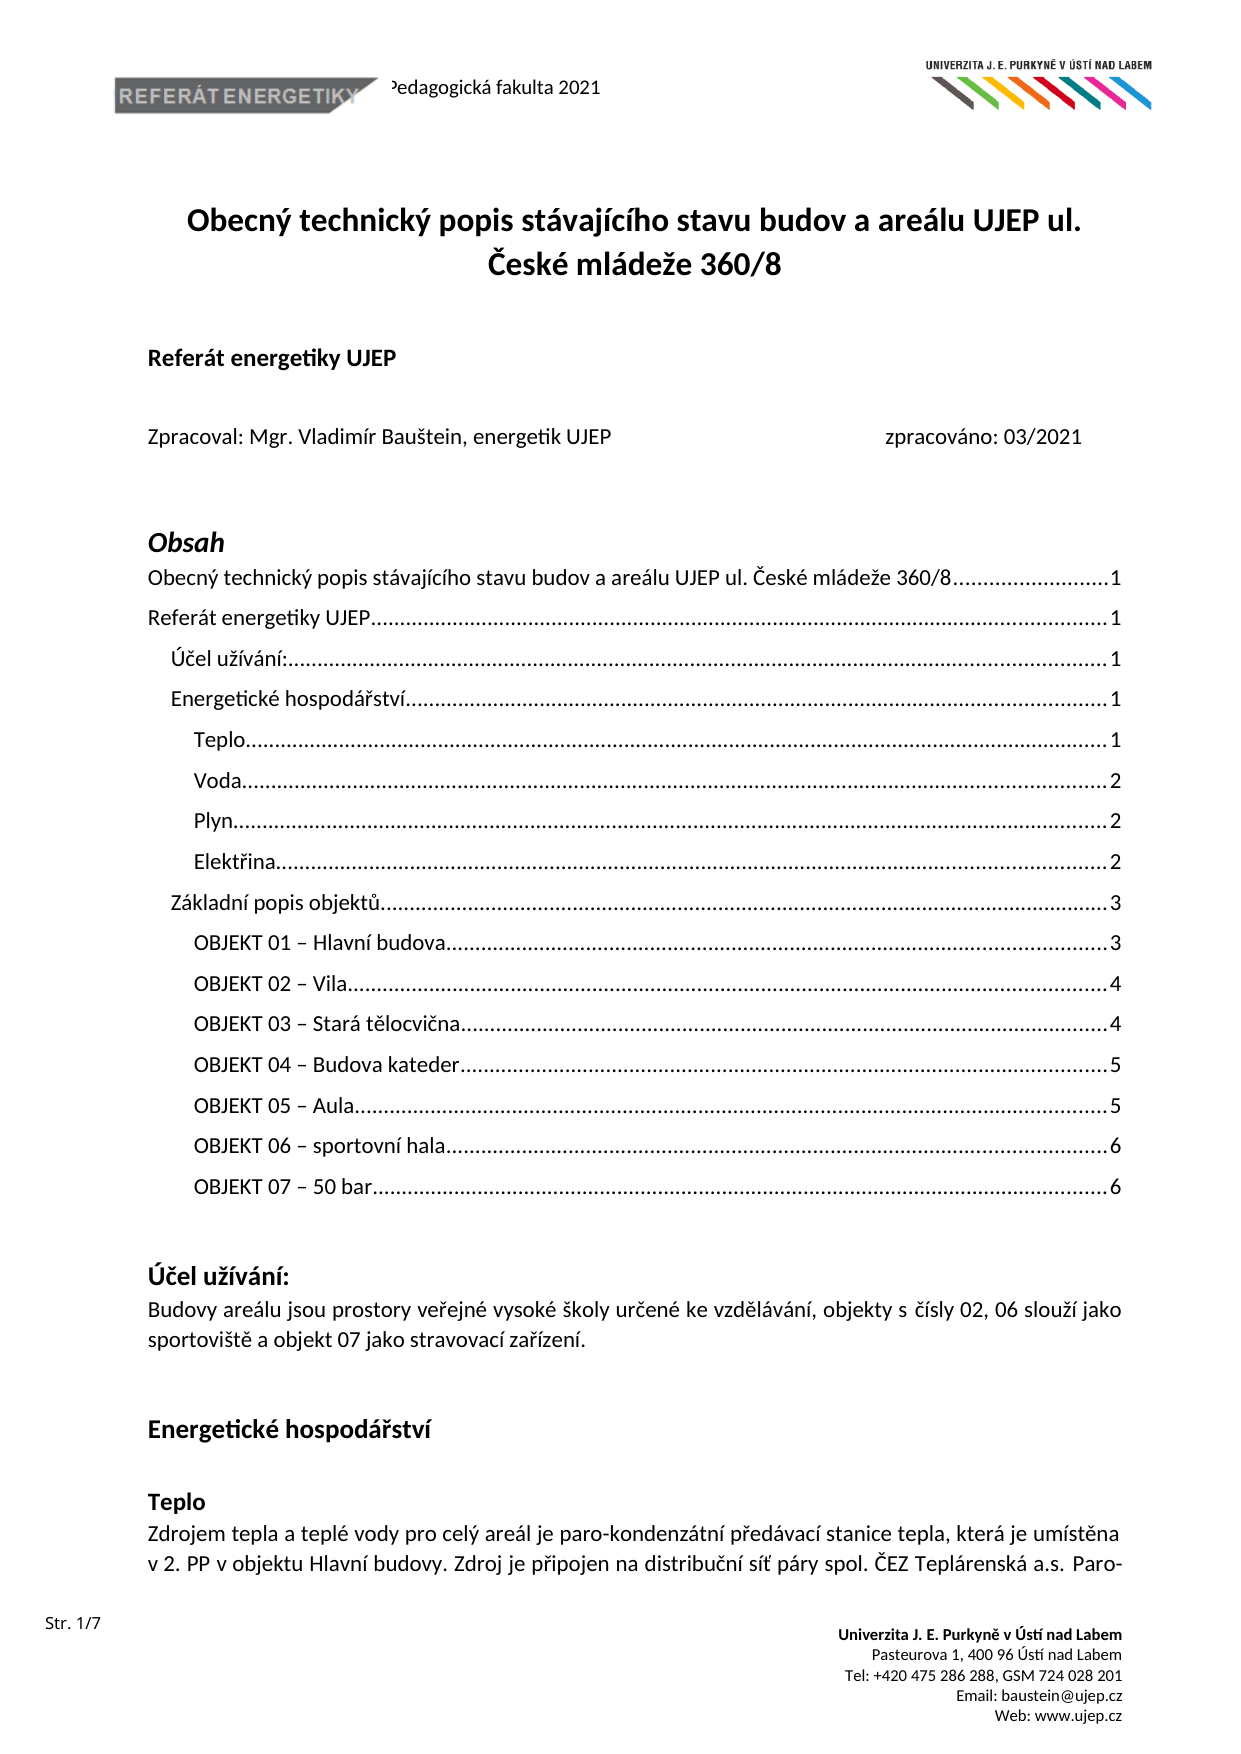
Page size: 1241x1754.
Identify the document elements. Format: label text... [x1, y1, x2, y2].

subtitle Energetické hospodářství [148, 1412, 1122, 1445]
subtitle Účel užívání: [148, 1259, 1122, 1292]
subtitle Referát energetiky UJEP [148, 342, 1122, 373]
picture [889, 44, 1190, 141]
subtitle Obecný technický popis stávajícího stavu budov a areálu UJEP ul. České mládeže 360/8 [148, 199, 1122, 284]
text Budovy areálu jsou prostory veřejné vysoké školy určené ke vzdělávání, objekty s čísly 02, 06 slouží jako sportoviště a objekt 07 jako stravovací zařízení. [148, 1295, 1122, 1353]
subtitle Teplo [148, 1486, 1122, 1517]
picture [98, 59, 392, 134]
text Zpracoval: Mgr. Vladimír Bauštein, energetik UJEP zpracováno: 03/2021 [148, 422, 1122, 450]
